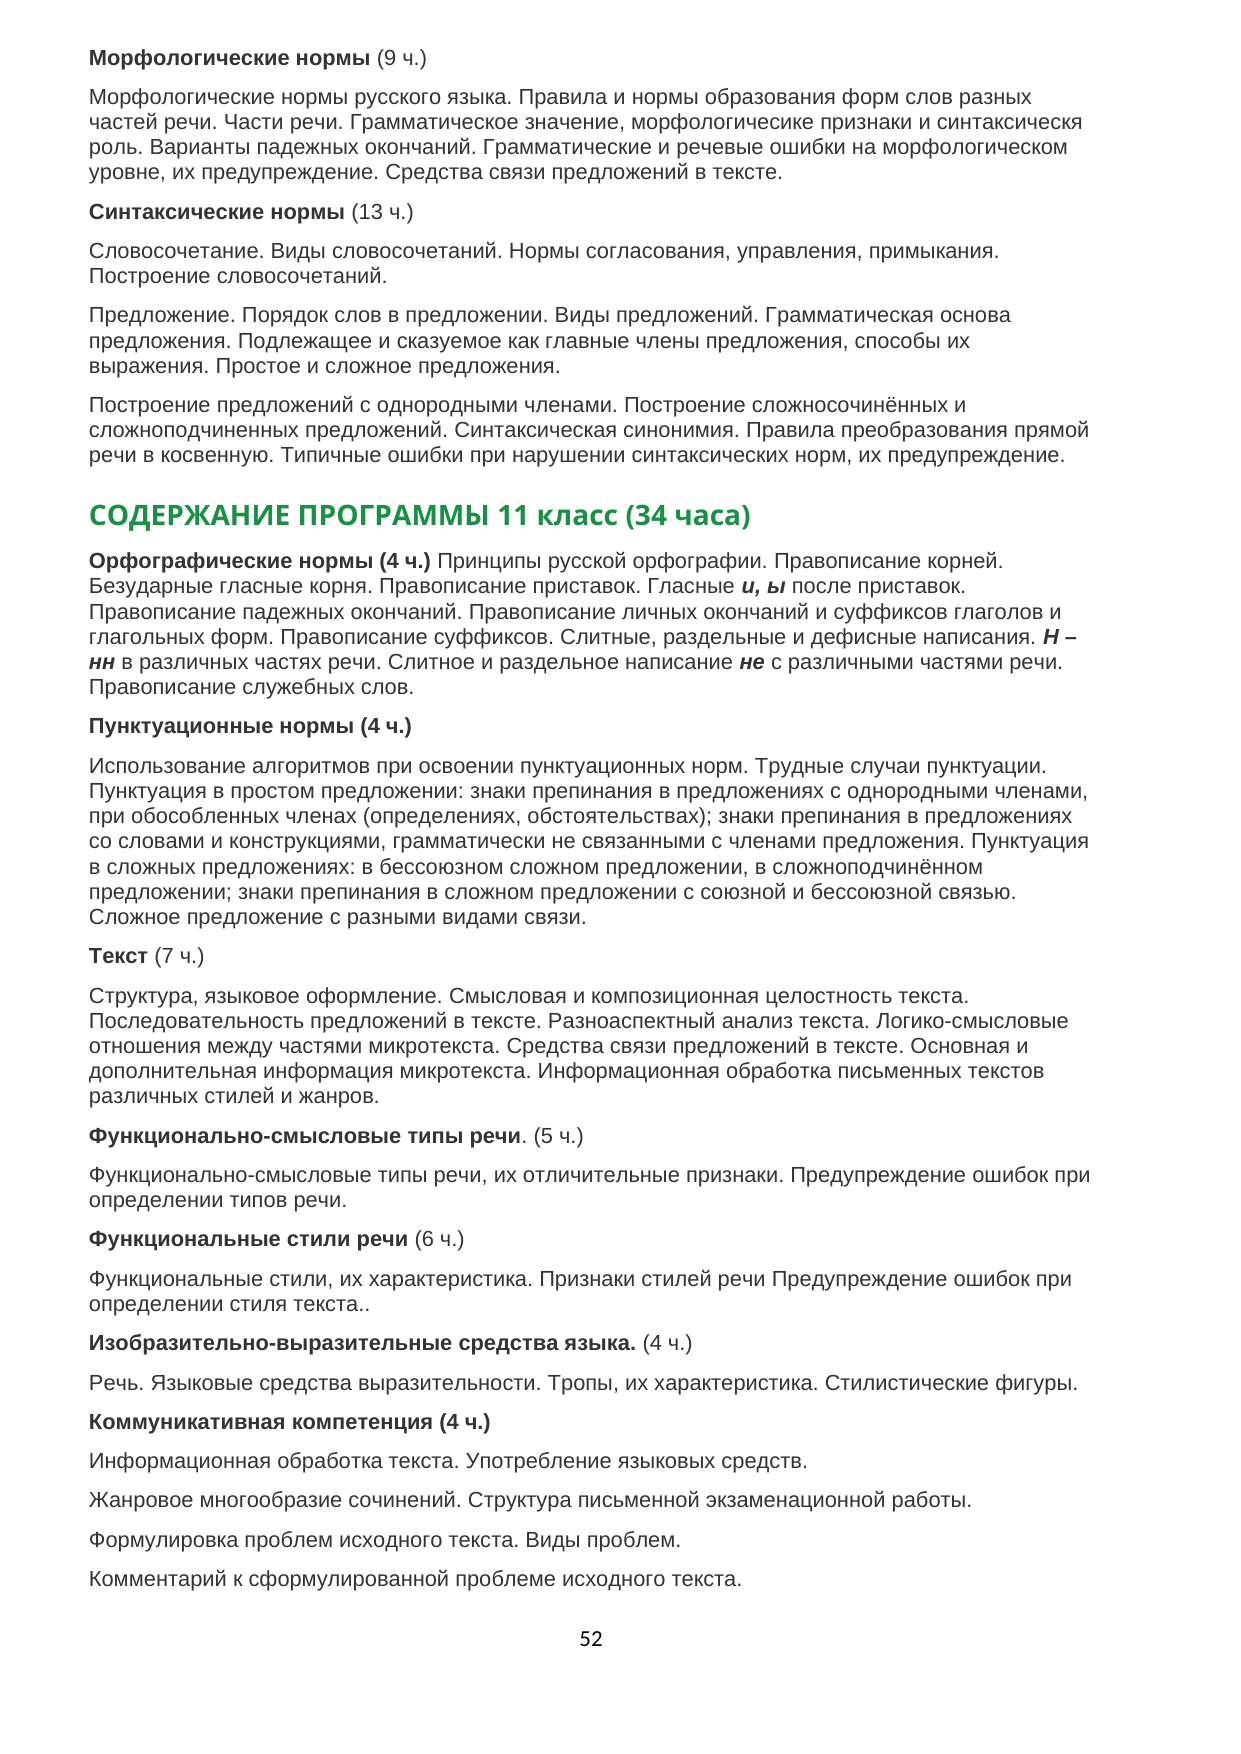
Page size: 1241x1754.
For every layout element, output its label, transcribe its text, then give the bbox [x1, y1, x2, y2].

text Речь. Языковые средства выразительности. Тропы, их характеристика. Стилистические фигуры. [89, 1369, 1093, 1394]
text Орфографические нормы (4 ч.) Принципы русской орфографии. Правописание корней. Безударные гласные корня. Правописание приставок. Гласные и, ы после приставок. Правописание падежных окончаний. Правописание личных окончаний и суффиксов глаголов и глагольных форм. Правописание суффиксов. Слитные, раздельные и дефисные написания. Н – нн в различных частях речи. Слитное и раздельное написание не с различными частями речи. Правописание служебных слов. [89, 548, 1093, 699]
text Функциональные стили, их характеристика. Признаки стилей речи Предупреждение ошибок при определении стиля текста.. [89, 1266, 1093, 1316]
text Синтаксические нормы (13 ч.) [89, 198, 1093, 224]
text Функциональные стили речи (6 ч.) [89, 1226, 1093, 1252]
text Использование алгоритмов при освоении пунктуационных норм. Трудные случаи пунктуации. Пунктуация в простом предложении: знаки препинания в предложениях с однородными членами, при обособленных членах (определениях, обстоятельствах); знаки препинания в предложениях со словами и конструкциями, грамматически не связанными с членами предложения. Пунктуация в сложных предложениях: в бессоюзном сложном предложении, в сложноподчинённом предложении; знаки препинания в сложном предложении с союзной и бессоюзной связью. Сложное предложение с разными видами связи. [89, 753, 1093, 929]
text Структура, языковое оформление. Смысловая и композиционная целостность текста. Последовательность предложений в тексте. Разноаспектный анализ текста. Логико-смысловые отношения между частями микротекста. Средства связи предложений в тексте. Основная и дополнительная информация микротекста. Информационная обработка письменных текстов различных стилей и жанров. [89, 982, 1093, 1108]
text СОДЕРЖАНИЕ ПРОГРАММЫ 11 класс (34 часа) [89, 496, 1093, 534]
text Формулировка проблем исходного текста. Виды проблем. [89, 1526, 1093, 1552]
text Функционально-смысловые типы речи. (5 ч.) [89, 1123, 1093, 1148]
text Функционально-смысловые типы речи, их отличительные признаки. Предупреждение ошибок при определении типов речи. [89, 1162, 1093, 1212]
text Построение предложений с однородными членами. Построение сложносочинённых и сложноподчиненных предложений. Синтаксическая синонимия. Правила преобразования прямой речи в косвенную. Типичные ошибки при нарушении синтаксических норм, их предупреждение. [89, 392, 1093, 468]
text Текст (7 ч.) [89, 943, 1093, 968]
text Информационная обработка текста. Употребление языковых средств. [89, 1448, 1093, 1473]
text Словосочетание. Виды словосочетаний. Нормы согласования, управления, примыкания. Построение словосочетаний. [89, 238, 1093, 288]
text Жанровое многообразие сочинений. Структура письменной экзаменационной работы. [89, 1487, 1093, 1512]
text Изобразительно-выразительные средства языка. (4 ч.) [89, 1330, 1093, 1355]
text Морфологические нормы (9 ч.) [89, 44, 1093, 69]
text Морфологические нормы русского языка. Правила и нормы образования форм слов разных частей речи. Части речи. Грамматическое значение, морфологичесике признаки и синтаксическя роль. Варианты падежных окончаний. Грамматические и речевые ошибки на морфологическом уровне, их предупреждение. Средства связи предложений в тексте. [89, 84, 1093, 184]
text Комментарий к сформулированной проблеме исходного текста. [89, 1566, 1093, 1591]
text Коммуникативная компетенция (4 ч.) [89, 1409, 1093, 1434]
text Пунктуационные нормы (4 ч.) [89, 713, 1093, 739]
text Предложение. Порядок слов в предложении. Виды предложений. Грамматическая основа предложения. Подлежащее и сказуемое как главные члены предложения, способы их выражения. Простое и сложное предложения. [89, 302, 1093, 378]
